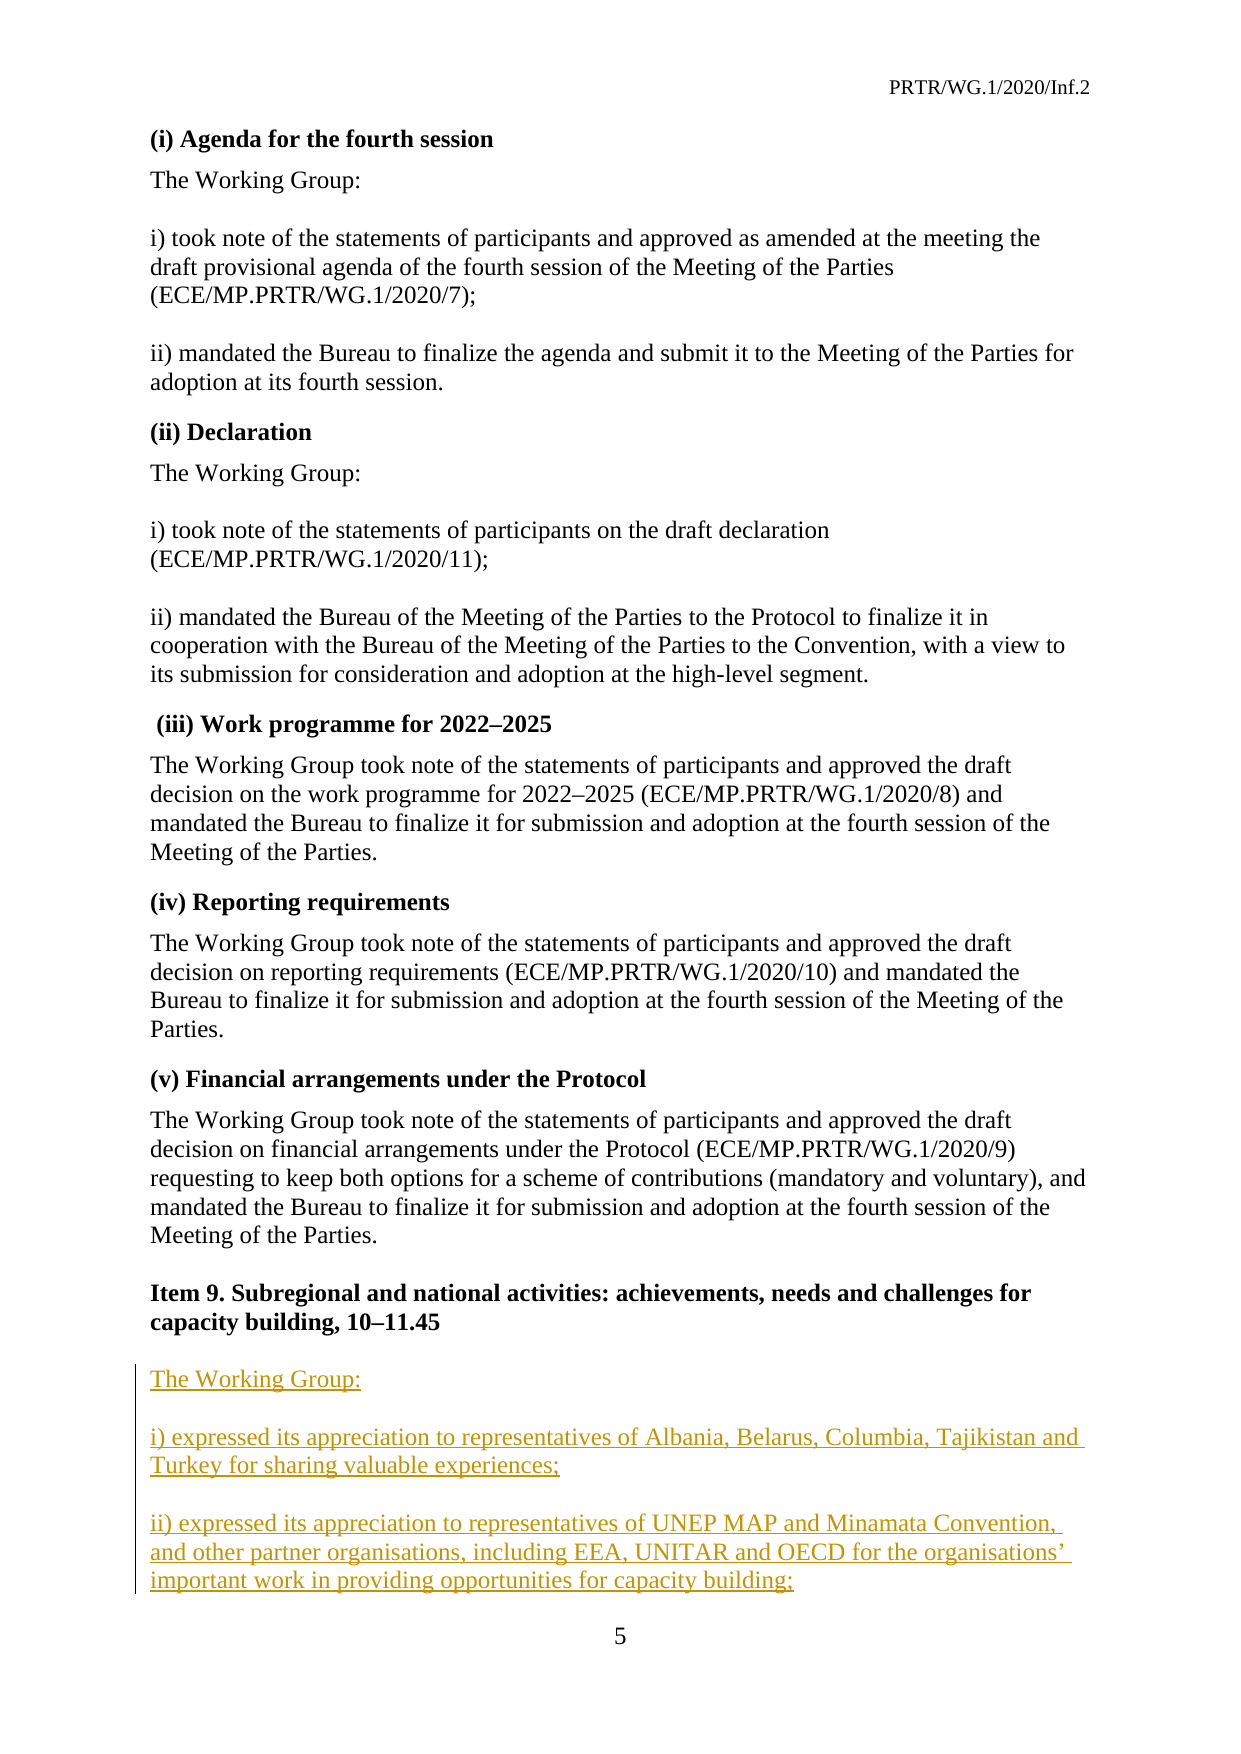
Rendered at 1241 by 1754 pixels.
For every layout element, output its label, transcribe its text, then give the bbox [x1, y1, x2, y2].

text The Working Group took note of the statements of participants and approved the draft decision on reporting requirements (ECE/MP.PRTR/WG.1/2020/10) and mandated the Bureau to finalize it for submission and adoption at the fourth session of the Meeting of the Parties. [150, 928, 1090, 1043]
text (i) Agenda for the fourth session [150, 128, 972, 153]
text The Working Group: [150, 458, 1090, 487]
text The Working Group took note of the statements of participants and approved the draft decision on the work programme for 2022–2025 (ECE/MP.PRTR/WG.1/2020/8) and mandated the Bureau to finalize it for submission and adoption at the fourth session of the Meeting of the Parties. [150, 750, 1090, 865]
text The Working Group: [150, 165, 1090, 223]
text (iv) Reporting requirements [150, 890, 972, 915]
text The Working Group took note of the statements of participants and approved the draft decision on financial arrangements under the Protocol (ECE/MP.PRTR/WG.1/2020/9) requesting to keep both options for a scheme of contributions (mandatory and voluntary), and mandated the Bureau to finalize it for submission and adoption at the fourth session of the Meeting of the Parties. [150, 1105, 1090, 1249]
text (iii) Work programme for 2022–2025 [150, 713, 972, 738]
text i) took note of the statements of participants on the draft declaration (ECE/MP.PRTR/WG.1/2020/11); [150, 515, 1090, 573]
text i) took note of the statements of participants and approved as amended at the meeting the draft provisional agenda of the fourth session of the Meeting of the Parties (ECE/MP.PRTR/WG.1/2020/7); [150, 223, 1090, 309]
text Item 9. Subregional and national activities: achievements, needs and challenges for capacity building, 10–11.45 [150, 1278, 1090, 1335]
text (v) Financial arrangements under the Protocol [150, 1068, 972, 1093]
text (ii) Declaration [150, 420, 972, 445]
text ii) mandated the Bureau to finalize the agenda and submit it to the Meeting of the Parties for adoption at its fourth session. [150, 338, 1090, 395]
text ii) mandated the Bureau of the Meeting of the Parties to the Protocol to finalize it in cooperation with the Bureau of the Meeting of the Parties to the Convention, with a view to its submission for consideration and adoption at the high-level segment. [150, 602, 1090, 688]
